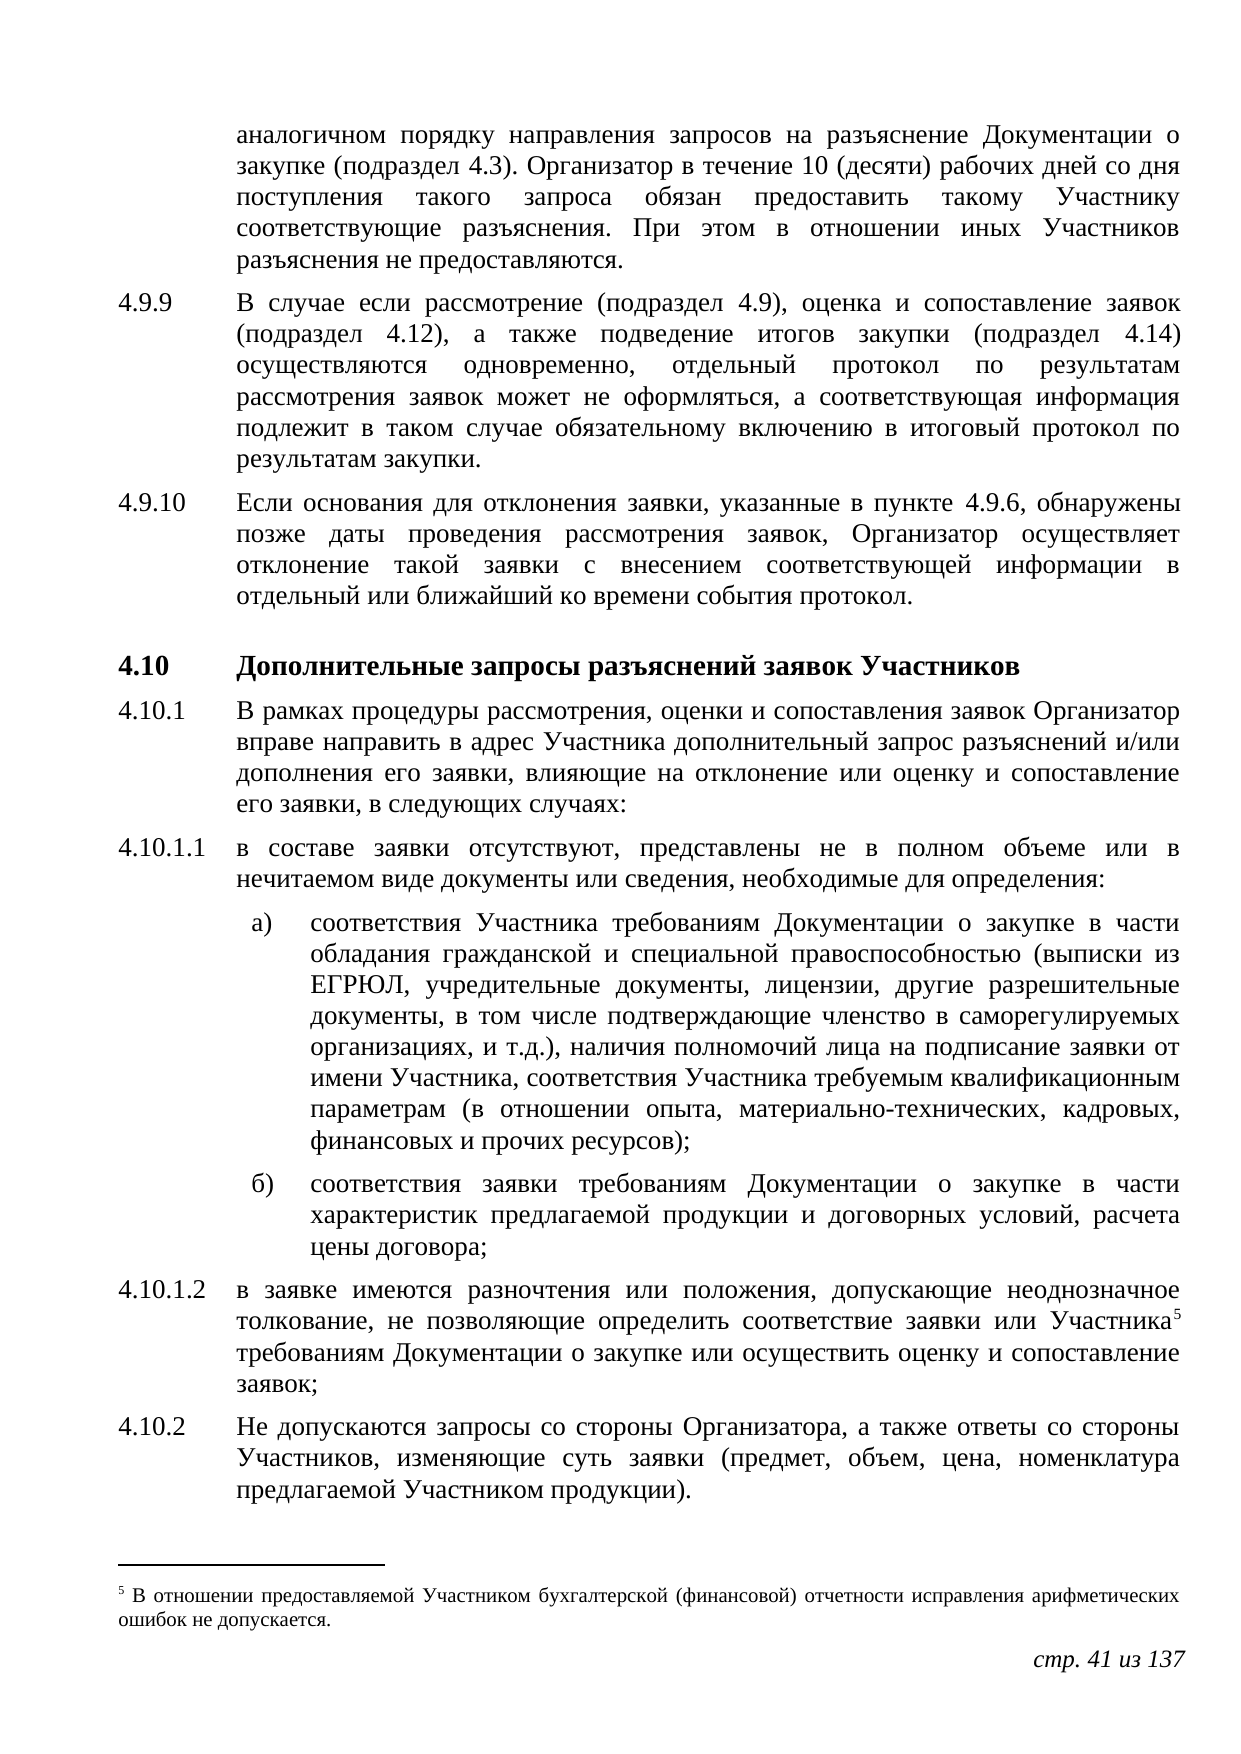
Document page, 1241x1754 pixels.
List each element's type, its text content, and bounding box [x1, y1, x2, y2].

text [118, 118, 1181, 274]
text В рамках процедуры рассмотрения, оценки и сопоставления заявок Организатор вправе направить в адрес Участника дополнительный запрос разъяснений и/или дополнения его заявки, влияющие на отклонение или оценку и сопоставление его заявки, в следующих случаях: [118, 694, 1181, 818]
list в заявке имеются разночтения или положения, допускающие неоднозначное толкование, не позволяющие определить соответствие заявки или Участника требованиям Документации о закупке или осуществить оценку и сопоставление заявок; [118, 1273, 1181, 1398]
text соответствия Участника требованиям Документации о закупке в части обладания гражданской и специальной правоспособностью (выписки из ЕГРЮЛ, учредительные документы, лицензии, другие разрешительные документы, в том числе подтверждающие членство в саморегулируемых организациях, и т.д.), наличия полномочий лица на подписание заявки от имени Участника, соответствия Участника требуемым квалификационным параметрам (в отношении опыта, материально-технических, кадровых, финансовых и прочих ресурсов); [251, 906, 1181, 1155]
text Если основания для отклонения заявки, указанные в пункте 4.9.6, обнаружены позже даты проведения рассмотрения заявок, Организатор осуществляет отклонение такой заявки с внесением соответствующей информации в отдельный или ближайший ко времени события протокол. [118, 486, 1181, 610]
subtitle Дополнительные запросы разъяснений заявок Участников [118, 648, 1181, 681]
list в составе заявки отсутствуют, представлены не в полном объеме или в нечитаемом виде документы или сведения, необходимые для определения: [118, 831, 1181, 893]
text В случае если рассмотрение (подраздел 4.9), оценка и сопоставление заявок (подраздел 4.12), а также подведение итогов закупки (подраздел 4.14) осуществляются одновременно, отдельный протокол по результатам рассмотрения заявок может не оформляться, а соответствующая информация подлежит в таком случае обязательному включению в итоговый протокол по результатам закупки. [118, 286, 1181, 473]
text соответствия заявки требованиям Документации о закупке в части характеристик предлагаемой продукции и договорных условий, расчета цены договора; [251, 1167, 1181, 1261]
text Не допускаются запросы со стороны Организатора, а также ответы со стороны Участников, изменяющие суть заявки (предмет, объем, цена, номенклатура предлагаемой Участником продукции). [118, 1410, 1181, 1504]
